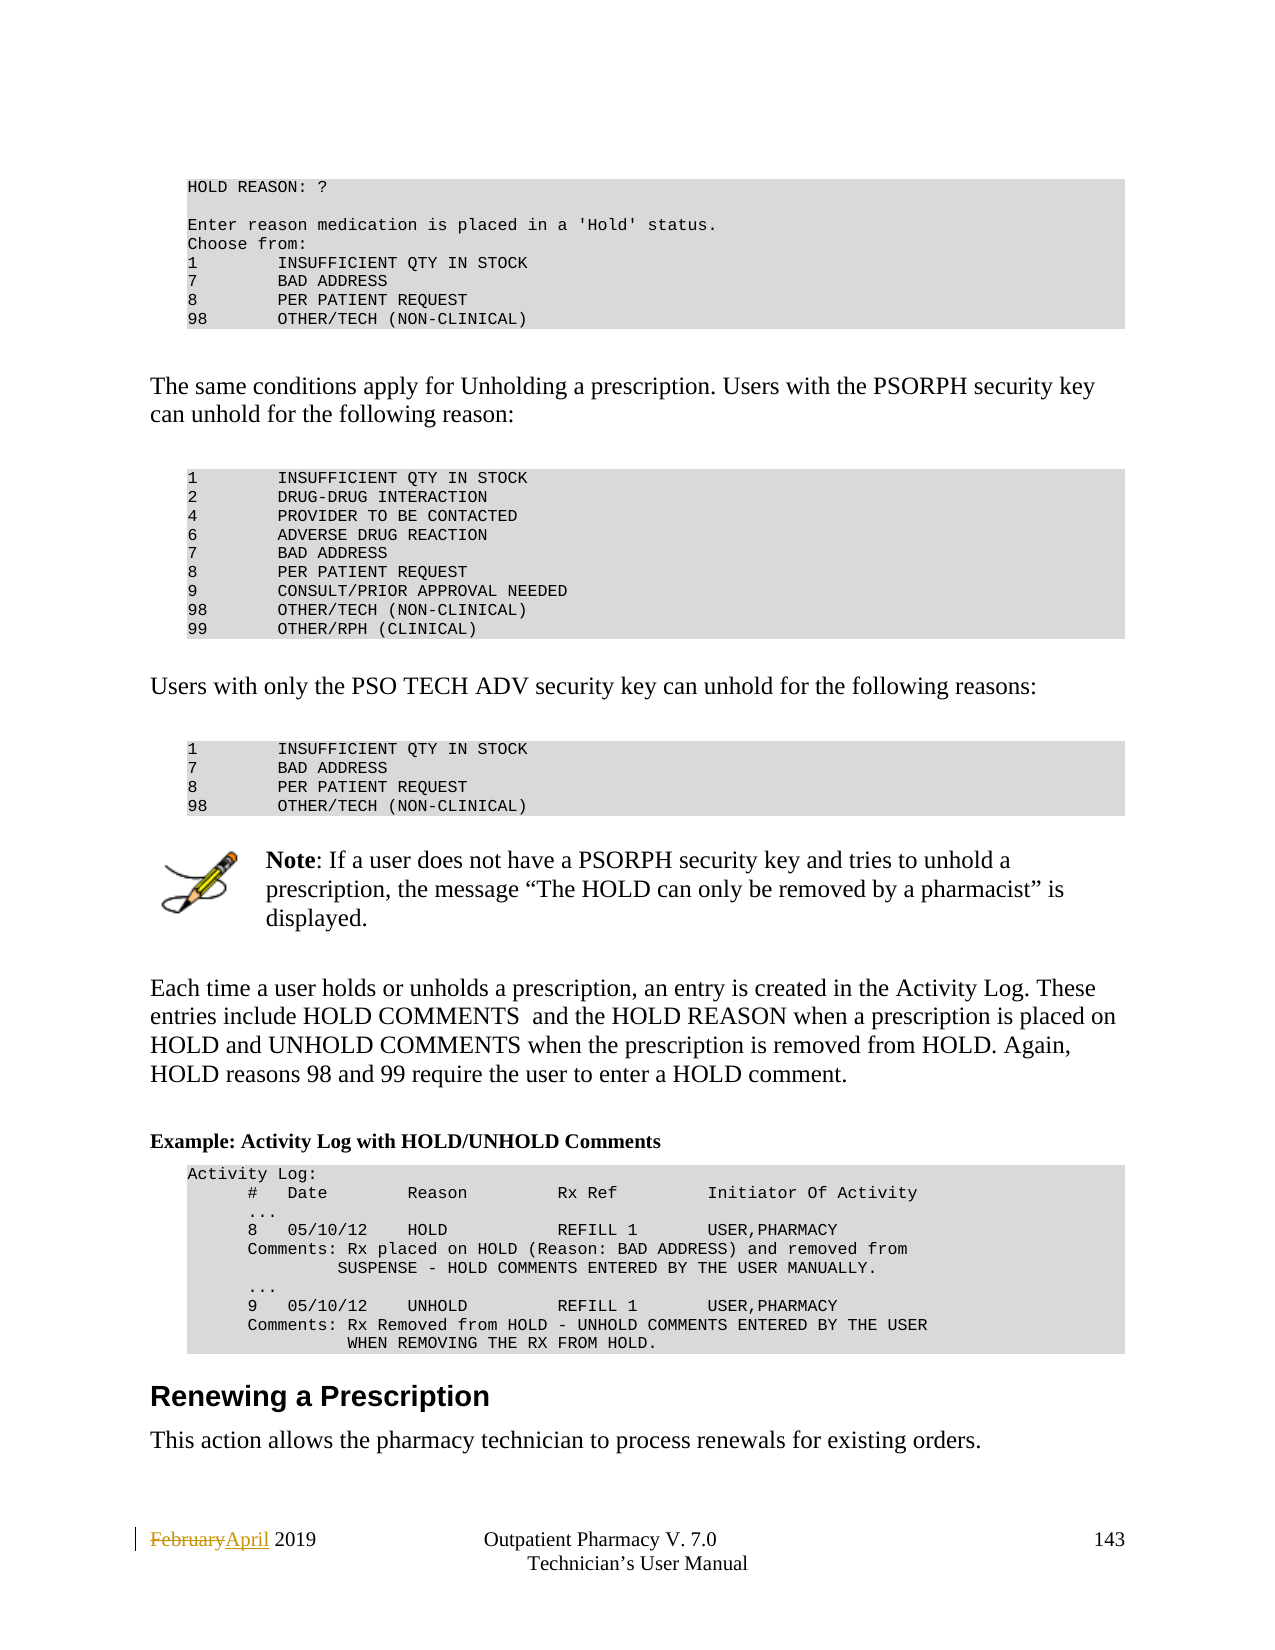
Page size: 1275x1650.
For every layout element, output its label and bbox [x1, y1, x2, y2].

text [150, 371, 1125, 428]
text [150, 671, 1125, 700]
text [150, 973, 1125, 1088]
picture [148, 836, 247, 923]
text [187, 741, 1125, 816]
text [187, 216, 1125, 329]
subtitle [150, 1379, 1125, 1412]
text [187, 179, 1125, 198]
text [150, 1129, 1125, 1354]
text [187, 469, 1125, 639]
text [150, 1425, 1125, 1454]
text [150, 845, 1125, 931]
